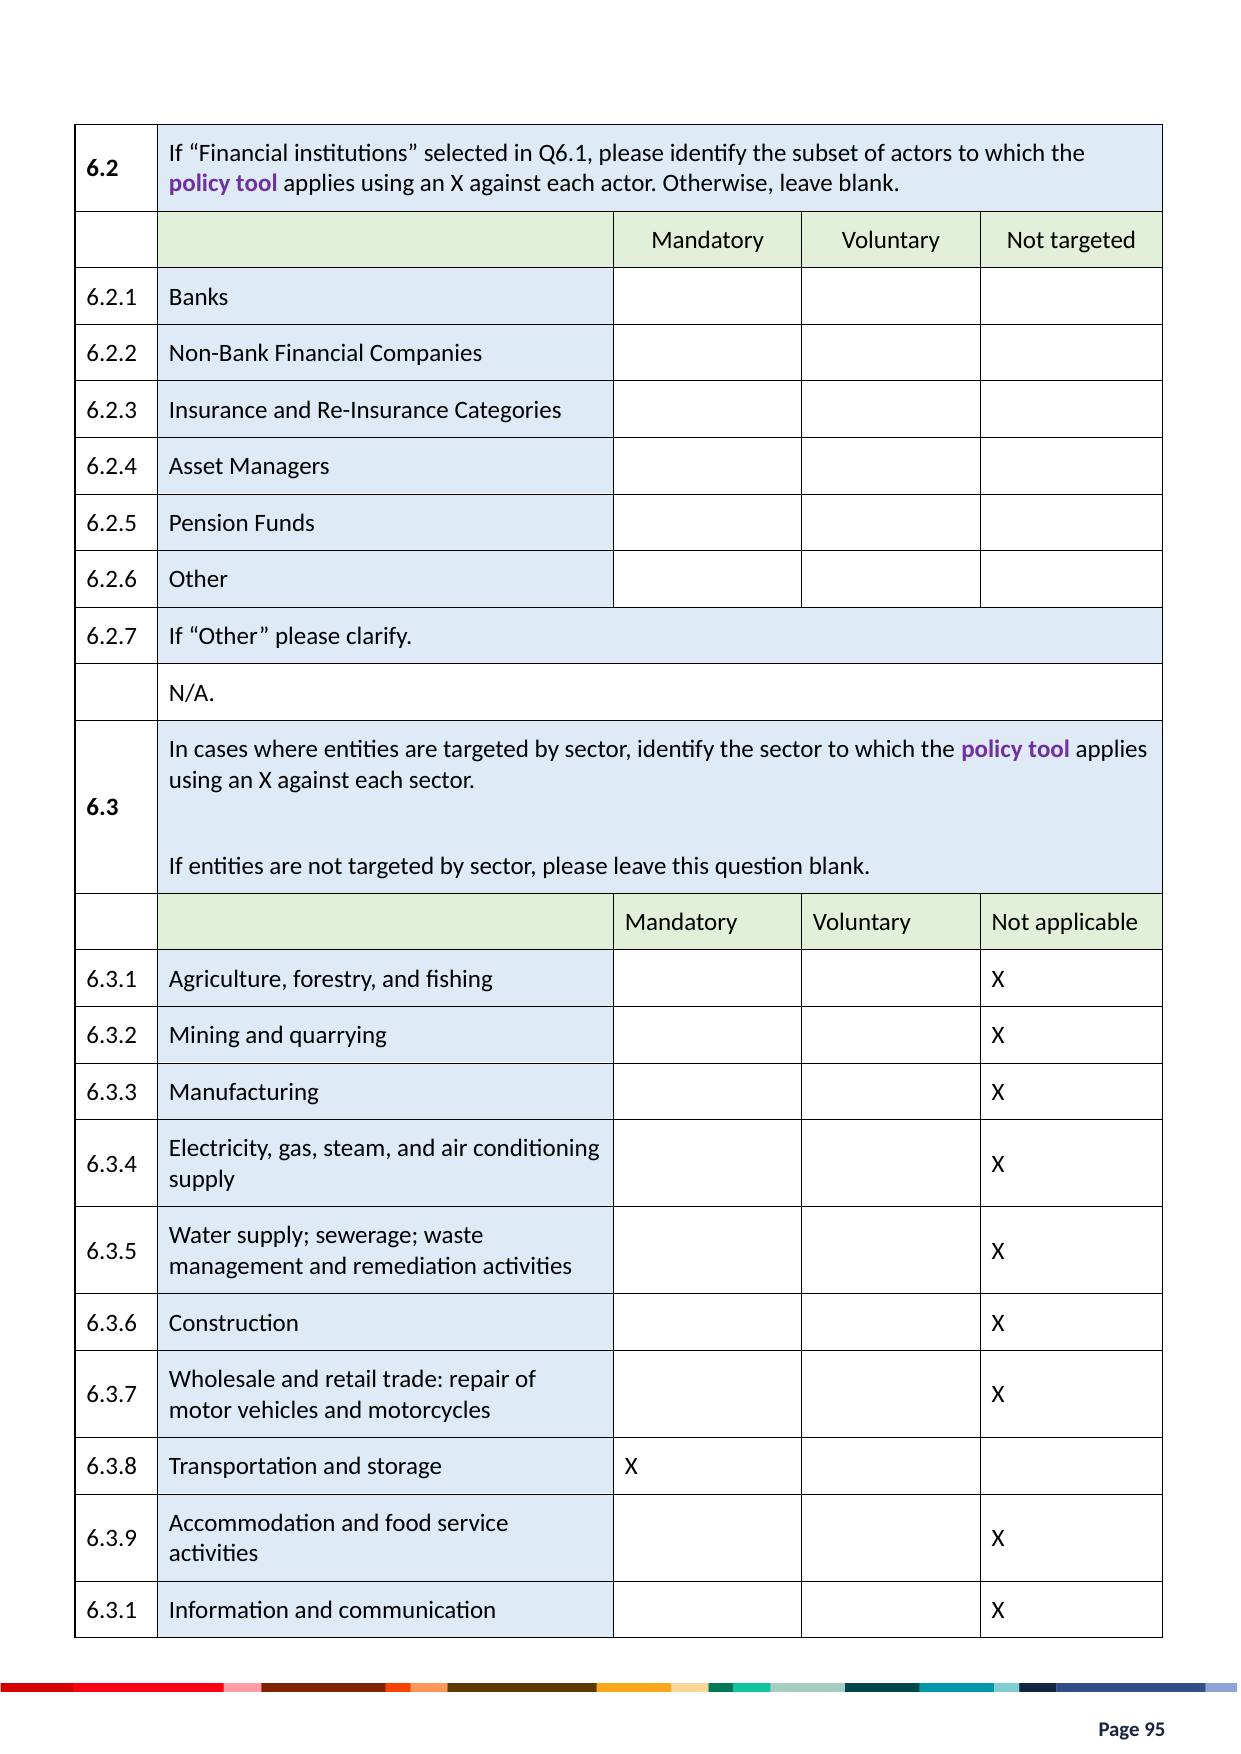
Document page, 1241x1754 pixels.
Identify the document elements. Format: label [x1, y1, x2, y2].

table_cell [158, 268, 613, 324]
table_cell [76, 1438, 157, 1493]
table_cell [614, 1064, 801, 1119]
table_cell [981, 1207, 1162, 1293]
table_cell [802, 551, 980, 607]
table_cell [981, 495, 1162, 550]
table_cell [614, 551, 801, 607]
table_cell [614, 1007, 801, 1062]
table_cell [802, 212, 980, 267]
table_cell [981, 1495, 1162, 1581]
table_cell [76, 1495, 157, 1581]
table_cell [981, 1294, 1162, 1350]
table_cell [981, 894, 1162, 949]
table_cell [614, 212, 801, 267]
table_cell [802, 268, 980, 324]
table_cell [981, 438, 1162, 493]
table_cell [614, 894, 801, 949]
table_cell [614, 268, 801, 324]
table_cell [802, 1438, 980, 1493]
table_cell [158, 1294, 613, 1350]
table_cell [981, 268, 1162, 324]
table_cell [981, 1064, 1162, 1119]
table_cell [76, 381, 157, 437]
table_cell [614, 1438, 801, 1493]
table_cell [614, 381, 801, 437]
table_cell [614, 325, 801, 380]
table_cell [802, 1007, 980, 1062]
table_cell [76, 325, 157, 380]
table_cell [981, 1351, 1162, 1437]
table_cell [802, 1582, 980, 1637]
picture [0, 1683, 1236, 1692]
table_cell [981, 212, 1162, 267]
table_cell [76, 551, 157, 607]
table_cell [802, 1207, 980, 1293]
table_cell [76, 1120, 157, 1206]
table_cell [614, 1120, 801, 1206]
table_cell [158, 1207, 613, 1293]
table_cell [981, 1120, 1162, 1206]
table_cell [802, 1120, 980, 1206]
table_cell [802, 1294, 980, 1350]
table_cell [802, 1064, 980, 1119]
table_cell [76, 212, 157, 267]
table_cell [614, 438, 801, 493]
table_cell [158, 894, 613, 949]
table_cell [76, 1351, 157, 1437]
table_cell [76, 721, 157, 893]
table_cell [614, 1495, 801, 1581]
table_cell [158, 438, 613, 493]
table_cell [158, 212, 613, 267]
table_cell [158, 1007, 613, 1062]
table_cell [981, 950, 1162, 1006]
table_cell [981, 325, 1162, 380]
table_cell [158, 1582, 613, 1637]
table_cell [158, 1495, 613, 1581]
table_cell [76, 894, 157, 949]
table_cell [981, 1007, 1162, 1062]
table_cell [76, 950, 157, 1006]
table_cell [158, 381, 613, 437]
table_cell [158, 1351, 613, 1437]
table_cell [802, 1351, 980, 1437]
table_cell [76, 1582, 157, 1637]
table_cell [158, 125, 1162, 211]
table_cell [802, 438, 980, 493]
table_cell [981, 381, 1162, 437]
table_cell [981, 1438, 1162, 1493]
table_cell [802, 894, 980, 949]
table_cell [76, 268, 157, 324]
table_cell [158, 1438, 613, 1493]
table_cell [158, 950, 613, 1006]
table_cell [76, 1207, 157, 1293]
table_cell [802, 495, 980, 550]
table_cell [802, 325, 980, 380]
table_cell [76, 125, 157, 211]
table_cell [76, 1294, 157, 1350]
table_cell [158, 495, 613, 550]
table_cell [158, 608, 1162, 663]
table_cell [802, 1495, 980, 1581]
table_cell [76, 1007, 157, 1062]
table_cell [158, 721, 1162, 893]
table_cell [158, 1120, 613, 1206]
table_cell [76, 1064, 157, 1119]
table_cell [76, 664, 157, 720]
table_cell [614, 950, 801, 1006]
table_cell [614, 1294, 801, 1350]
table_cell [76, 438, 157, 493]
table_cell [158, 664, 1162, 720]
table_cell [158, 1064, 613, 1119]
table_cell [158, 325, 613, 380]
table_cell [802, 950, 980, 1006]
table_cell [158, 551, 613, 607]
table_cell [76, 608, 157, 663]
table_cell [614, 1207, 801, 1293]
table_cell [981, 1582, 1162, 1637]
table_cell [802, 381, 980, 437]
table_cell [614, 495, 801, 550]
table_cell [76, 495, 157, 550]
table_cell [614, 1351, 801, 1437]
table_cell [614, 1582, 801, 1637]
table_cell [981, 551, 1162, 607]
